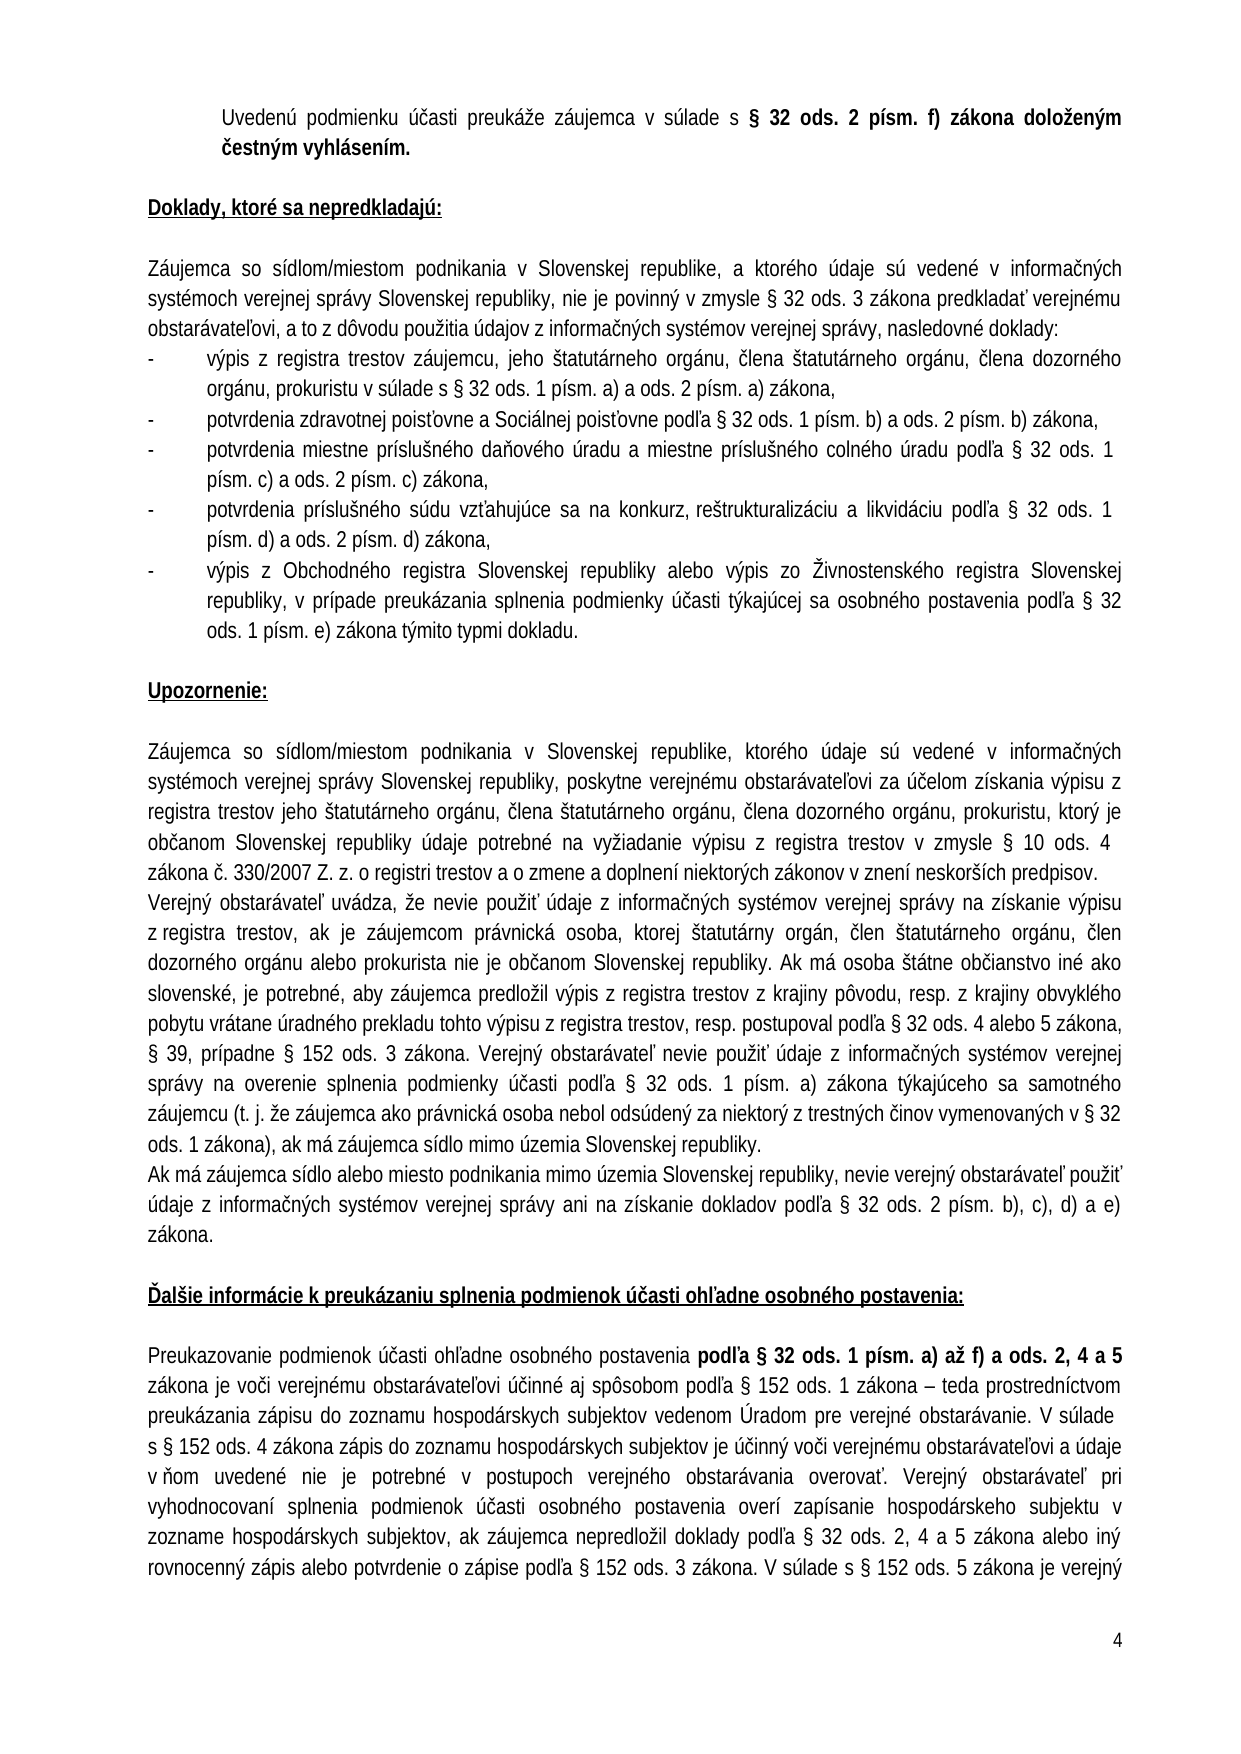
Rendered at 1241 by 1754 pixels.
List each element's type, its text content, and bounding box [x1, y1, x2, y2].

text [148, 1342, 1122, 1580]
text Upozornenie: [148, 677, 1122, 704]
text - potvrdenia miestne príslušného daňového úradu a miestne príslušného colného úradu podľa § 32 ods. 1 písm. c) a ods. 2 písm. c) zákona, [148, 436, 1122, 492]
text - potvrdenia príslušného súdu vzťahujúce sa na konkurz, reštrukturalizáciu a likvidáciu podľa § 32 ods. 1 písm. d) a ods. 2 písm. d) zákona, [148, 496, 1122, 553]
text - výpis z registra trestov záujemcu, jeho štatutárneho orgánu, člena štatutárneho orgánu, člena dozorného orgánu, prokuristu v súlade s § 32 ods. 1 písm. a) a ods. 2 písm. a) zákona, [148, 345, 1122, 402]
text Ak má záujemca sídlo alebo miesto podnikania mimo územia Slovenskej republiky, nevie verejný obstarávateľ použiť údaje z informačných systémov verejnej správy ani na získanie dokladov podľa § 32 ods. 2 písm. b), c), d) a e) zákona. [148, 1161, 1122, 1247]
text - potvrdenia zdravotnej poisťovne a Sociálnej poisťovne podľa § 32 ods. 1 písm. b) a ods. 2 písm. b) zákona, [148, 406, 1122, 432]
text Verejný obstarávateľ uvádza, že nevie použiť údaje z informačných systémov verejnej správy na získanie výpisu z registra trestov, ak je záujemcom právnická osoba, ktorej štatutárny orgán, člen štatutárneho orgánu, člen dozorného orgánu alebo prokurista nie je občanom Slovenskej republiky. Ak má osoba štátne občianstvo iné ako slovenské, je potrebné, aby záujemca predložil výpis z registra trestov z krajiny pôvodu, resp. z krajiny obvyklého pobytu vrátane úradného prekladu tohto výpisu z registra trestov, resp. postupoval podľa § 32 ods. 4 alebo 5 zákona, § 39, prípadne § 152 ods. 3 zákona. Verejný obstarávateľ nevie použiť údaje z informačných systémov verejnej správy na overenie splnenia podmienky účasti podľa § 32 ods. 1 písm. a) zákona týkajúceho sa samotného záujemcu (t. j. že záujemca ako právnická osoba nebol odsúdený za niektorý z trestných činov vymenovaných v § 32 ods. 1 zákona), ak má záujemca sídlo mimo územia Slovenskej republiky. [148, 889, 1122, 1157]
text - výpis z Obchodného registra Slovenskej republiky alebo výpis zo Živnostenského registra Slovenskej republiky, v prípade preukázania splnenia podmienky účasti týkajúcej sa osobného postavenia podľa § 32 ods. 1 písm. e) zákona týmito typmi dokladu. [148, 557, 1122, 643]
text Ďalšie informácie k preukázaniu splnenia podmienok účasti ohľadne osobného postavenia: [148, 1282, 1122, 1308]
text Záujemca so sídlom/miestom podnikania v Slovenskej republike, a ktorého údaje sú vedené v informačných systémoch verejnej správy Slovenskej republiky, nie je povinný v zmysle § 32 ods. 3 zákona predkladať verejnému obstarávateľovi, a to z dôvodu použitia údajov z informačných systémov verejnej správy, nasledovné doklady: [148, 254, 1122, 341]
text Záujemca so sídlom/miestom podnikania v Slovenskej republike, ktorého údaje sú vedené v informačných systémoch verejnej správy Slovenskej republiky, poskytne verejnému obstarávateľovi za účelom získania výpisu z registra trestov jeho štatutárneho orgánu, člena štatutárneho orgánu, člena dozorného orgánu, prokuristu, ktorý je občanom Slovenskej republiky údaje potrebné na vyžiadanie výpisu z registra trestov v zmysle § 10 ods. 4 zákona č. 330/2007 Z. z. o registri trestov a o zmene a doplnení niektorých zákonov v znení neskorších predpisov. [148, 738, 1122, 885]
text Doklady, ktoré sa nepredkladajú: [148, 194, 1122, 220]
text Uvedenú podmienku účasti preukáže záujemca v súlade s § 32 ods. 2 písm. f) zákona doloženým čestným vyhlásením. [221, 103, 1122, 160]
